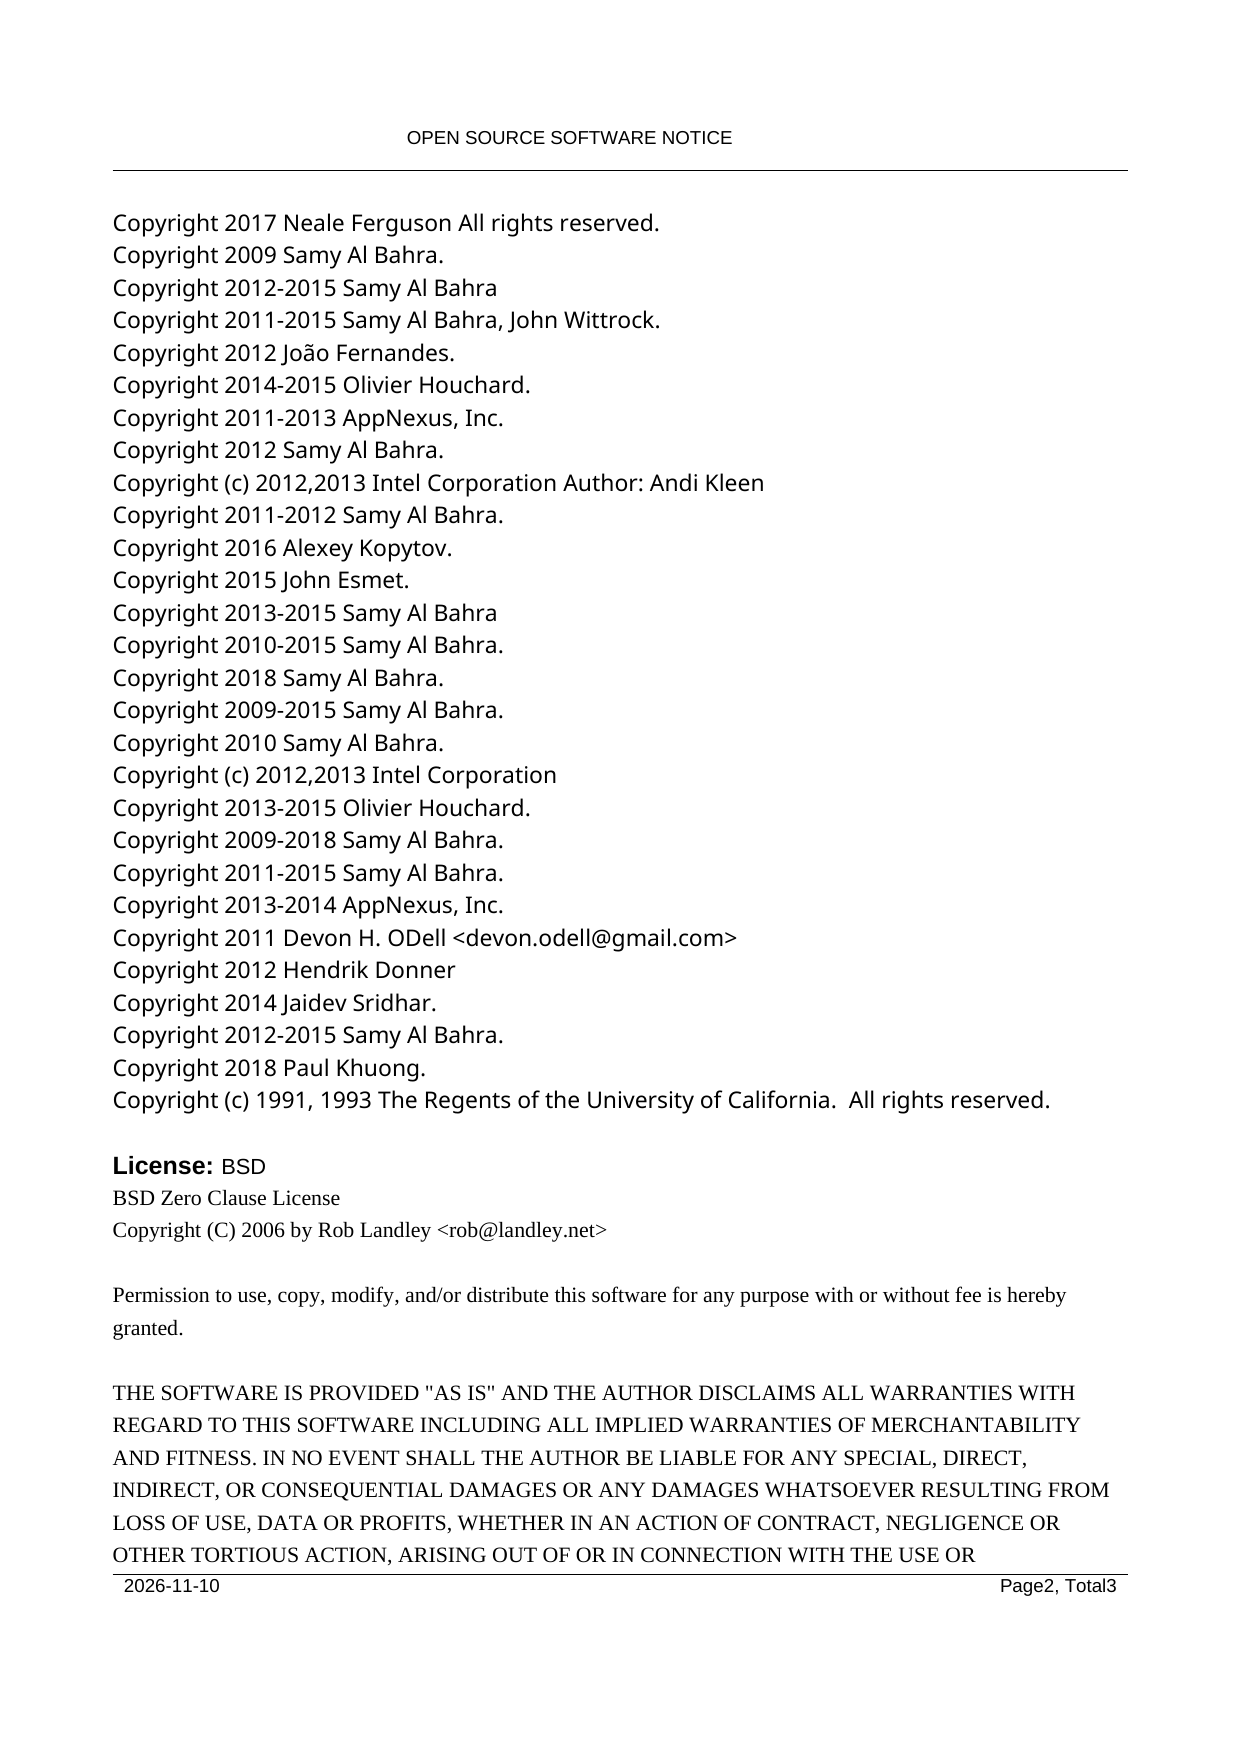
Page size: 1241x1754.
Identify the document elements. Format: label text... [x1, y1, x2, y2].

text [112, 206, 1128, 1149]
text License: BSD [112, 1149, 1128, 1181]
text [112, 1181, 1128, 1571]
